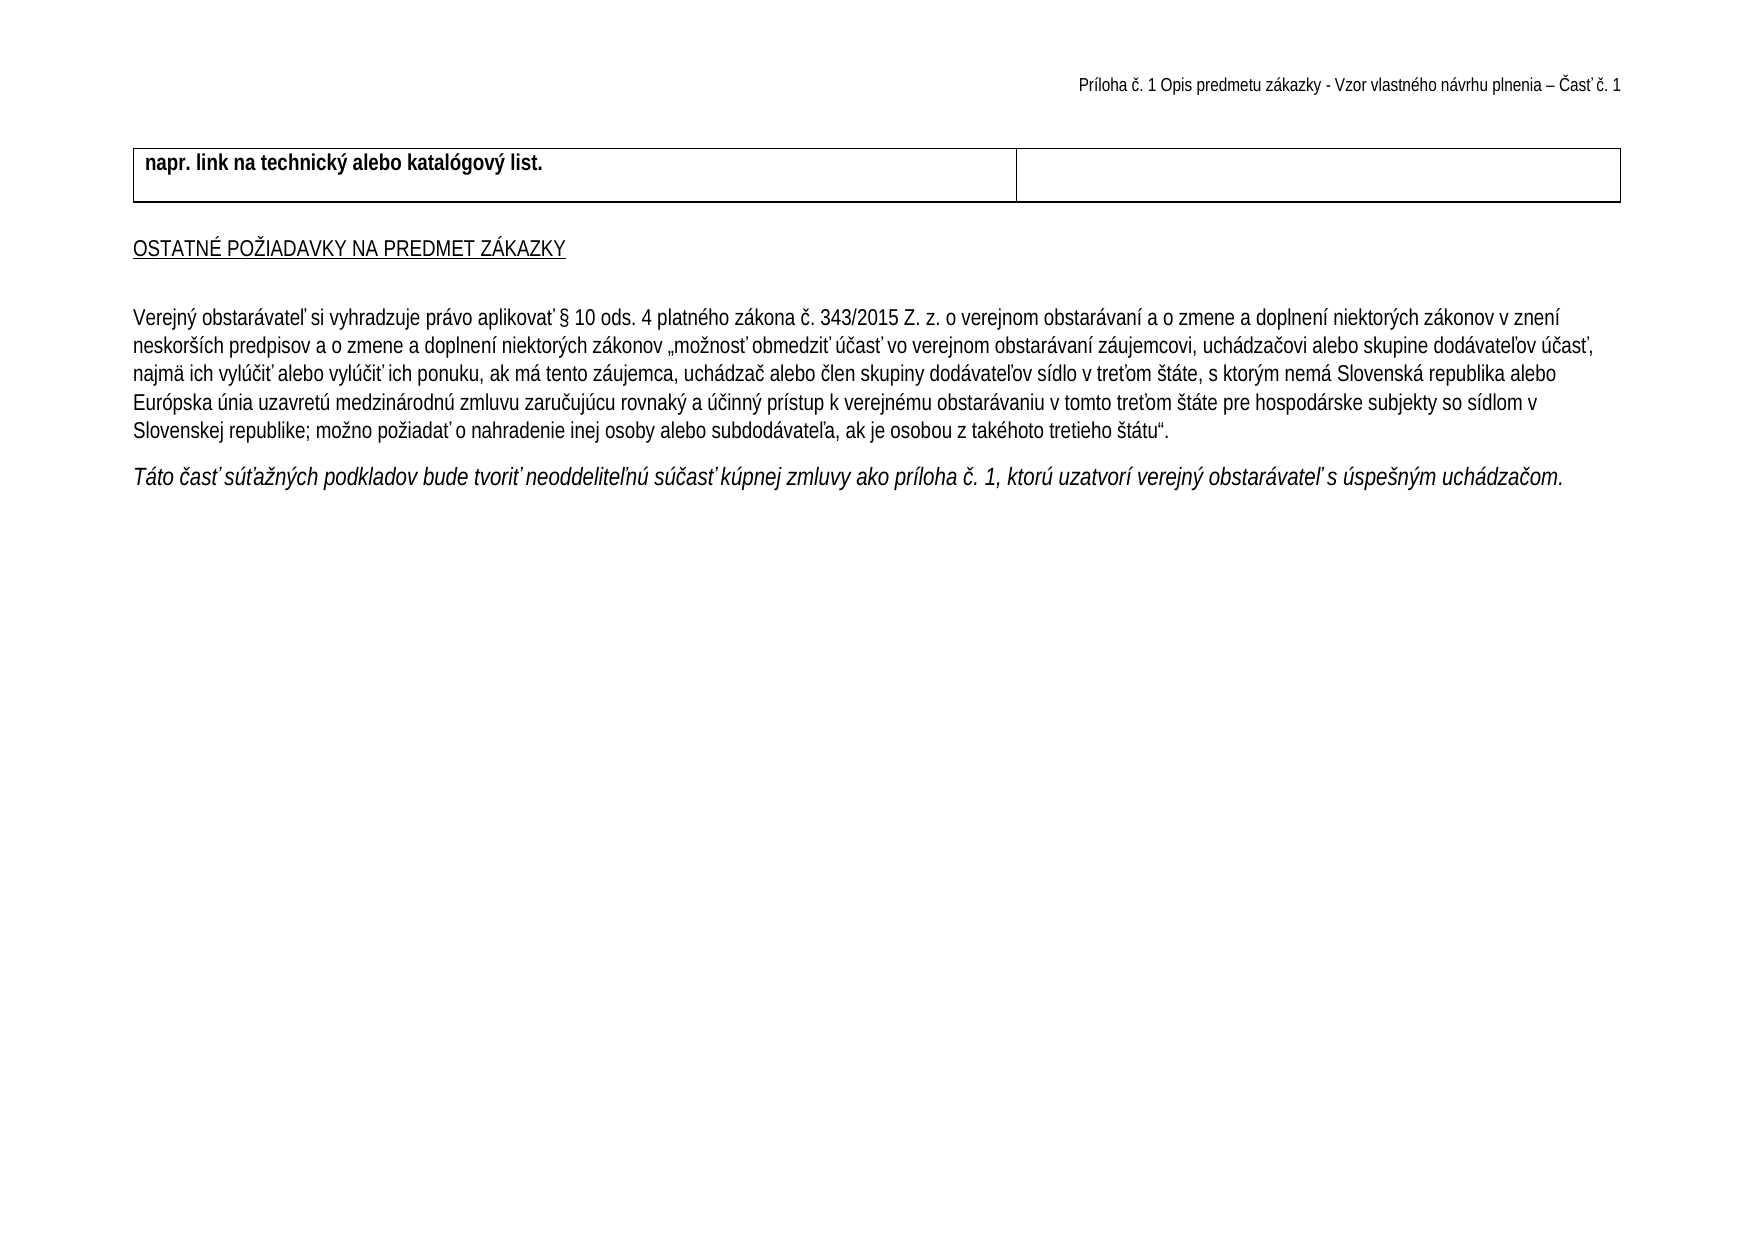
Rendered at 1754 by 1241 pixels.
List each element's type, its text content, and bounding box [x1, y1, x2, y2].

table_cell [134, 149, 1016, 201]
table_cell [1017, 149, 1620, 201]
text Táto časť súťažných podkladov bude tvoriť neoddeliteľnú súčasť kúpnej zmluvy ako príloha č. 1, ktorú uzatvorí verejný obstarávateľ s úspešným uchádzačom. [133, 462, 1621, 491]
text Verejný obstarávateľ si vyhradzuje právo aplikovať § 10 ods. 4 platného zákona č. 343/2015 Z. z. o verejnom obstarávaní a o zmene a doplnení niektorých zákonov v znení neskorších predpisov a o zmene a doplnení niektorých zákonov „možnosť obmedziť účasť vo verejnom obstarávaní záujemcovi, uchádzačovi alebo skupine dodávateľov účasť, najmä ich vylúčiť alebo vylúčiť ich ponuku, ak má tento záujemca, uchádzač alebo člen skupiny dodávateľov sídlo v treťom štáte, s ktorým nemá Slovenská republika alebo Európska únia uzavretú medzinárodnú zmluvu zaručujúcu rovnaký a účinný prístup k verejnému obstarávaniu v tomto treťom štáte pre hospodárske subjekty so sídlom v Slovenskej republike; možno požiadať o nahradenie inej osoby alebo subdodávateľa, ak je osobou z takéhoto tretieho štátu“. [133, 303, 1621, 444]
text OSTATNÉ POŽIADAVKY NA PREDMET ZÁKAZKY [133, 235, 1621, 262]
